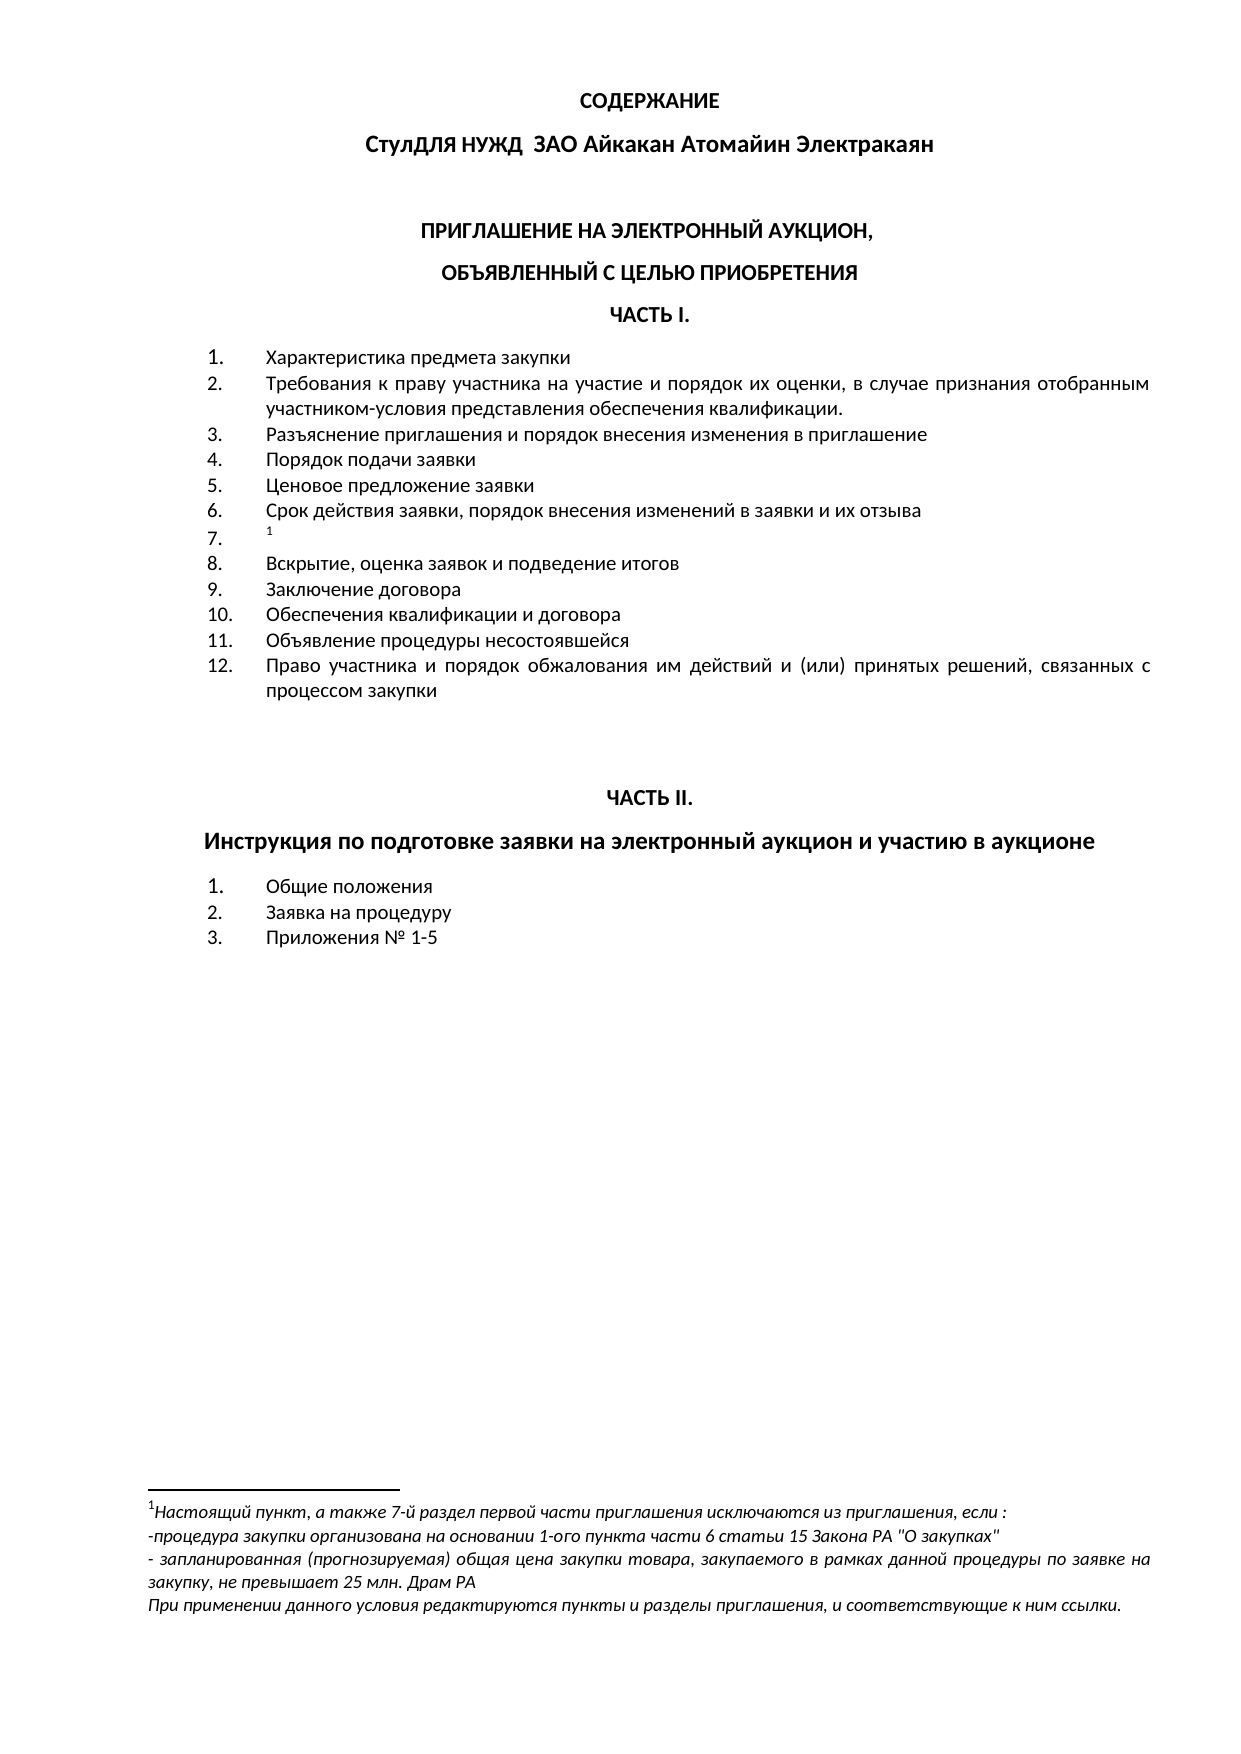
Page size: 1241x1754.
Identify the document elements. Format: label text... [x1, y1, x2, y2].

text 1. Общие положения [207, 871, 1152, 899]
text 4. Порядок подачи заявки [207, 446, 1152, 472]
text 11. Объявление процедуры несостоявшейся [207, 627, 1152, 652]
text 8. Вскрытие, оценка заявок и подведение итогов [207, 551, 1152, 576]
text СтулДЛЯ НУЖД ЗАО Айкакан Атомайин Электракаян [148, 128, 1152, 159]
text Инструкция по подготовке заявки на электронный аукцион и участию в аукционе [148, 825, 1152, 856]
text 5. Ценовое предложение заявки [207, 472, 1152, 497]
text СОДЕРЖАНИЕ [148, 86, 1152, 114]
text ЧАСТЬ II. [148, 783, 1152, 811]
text 9. Заключение договора [207, 576, 1152, 601]
text 3. Приложения № 1-5 [207, 924, 1152, 950]
text 12. Право участника и порядок обжалования им действий и (или) принятых решений, связанных с процессом закупки [207, 652, 1152, 703]
text 2. Требования к праву участника на участие и порядок их оценки, в случае признания отобранным участником-условия представления обеспечения квалификации. [207, 370, 1152, 421]
text 2. Заявка на процедуру [207, 899, 1152, 924]
text ПРИГЛАШЕНИЕ НА ЭЛЕКТРОННЫЙ АУКЦИОН, ОБЪЯВЛЕННЫЙ С ЦЕЛЬЮ ПРИОБРЕТЕНИЯ [148, 216, 1152, 286]
text 6. Срок действия заявки, порядок внесения изменений в заявки и их отзыва [207, 497, 1152, 523]
text 10. Обеспечения квалификации и договора [207, 601, 1152, 627]
text 1. Характеристика предмета закупки [207, 342, 1152, 370]
text 7. [207, 523, 1152, 551]
text ЧАСТЬ I. [148, 300, 1152, 328]
text 3. Разъяснение приглашения и порядок внесения изменения в приглашение [207, 421, 1152, 446]
